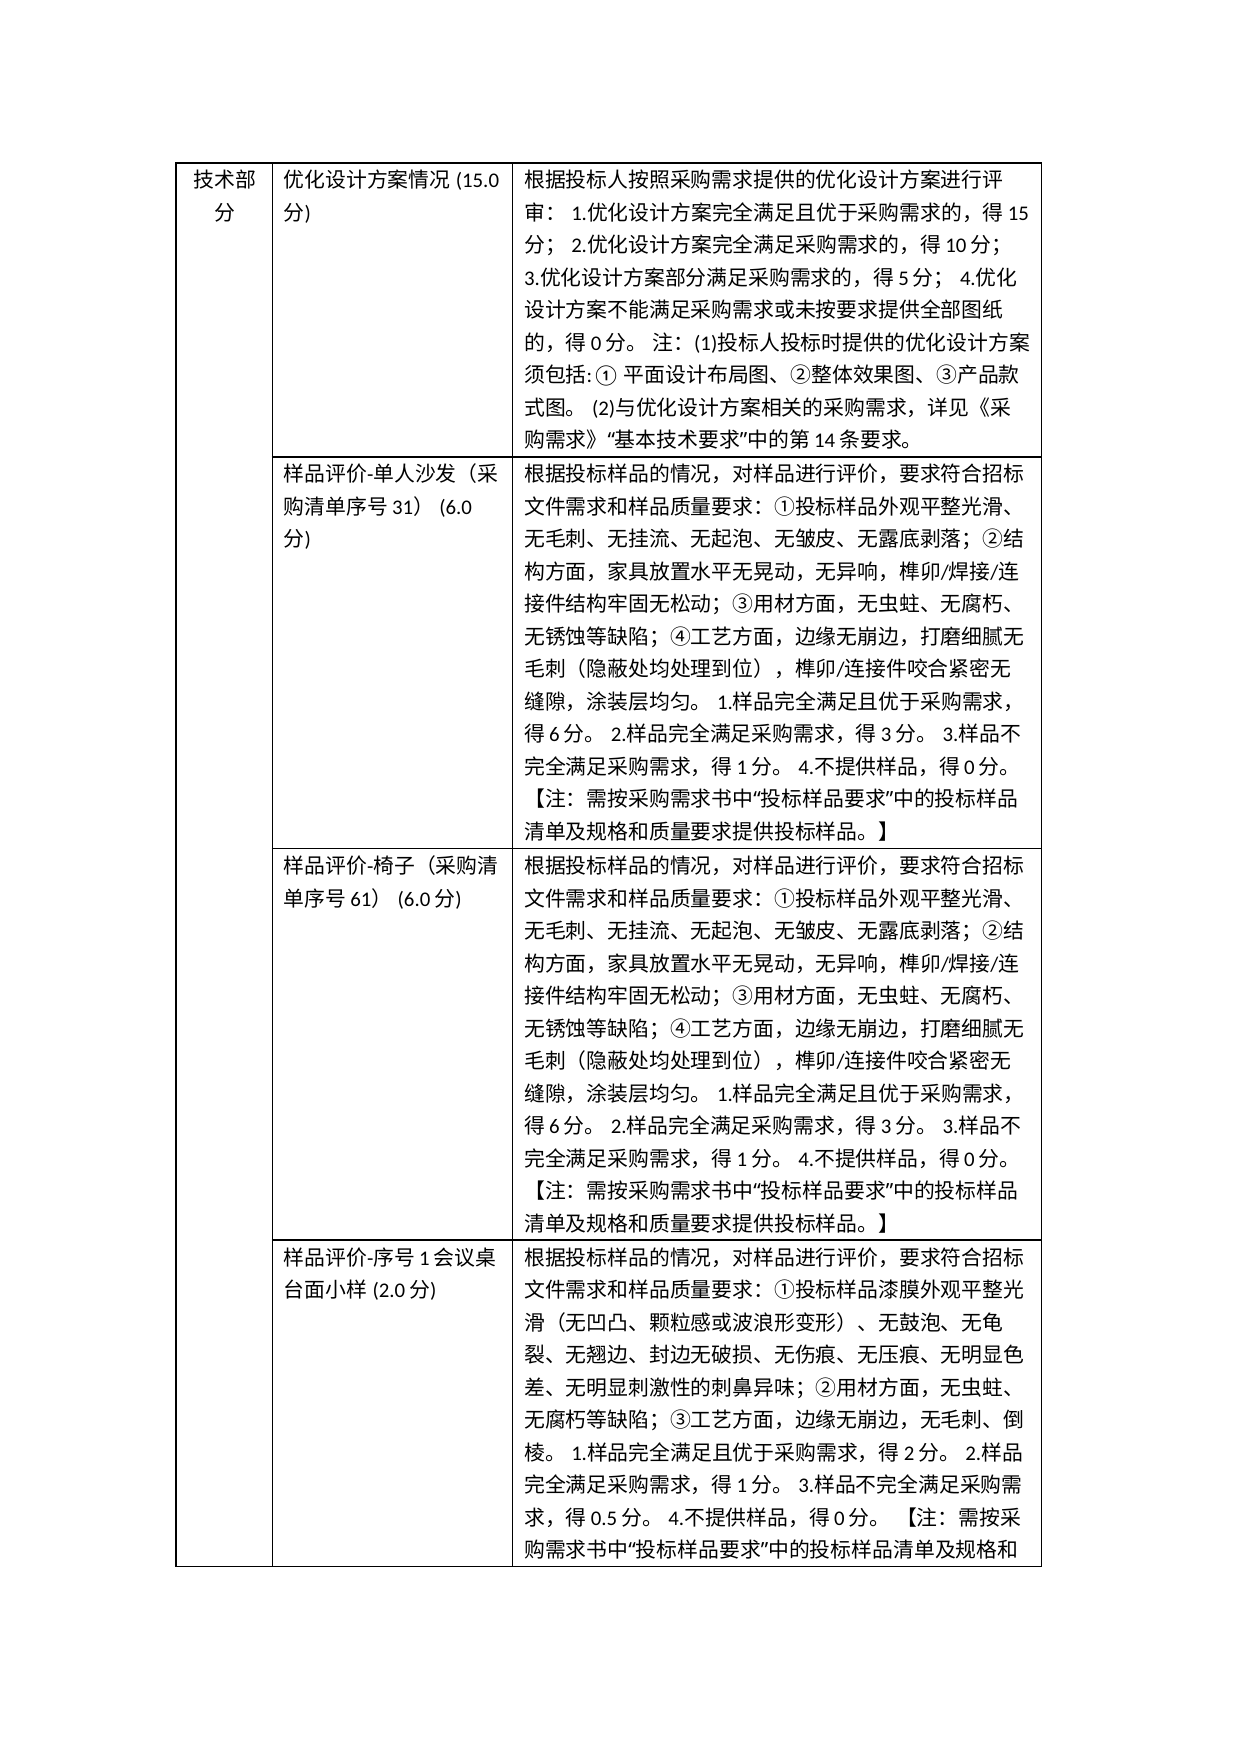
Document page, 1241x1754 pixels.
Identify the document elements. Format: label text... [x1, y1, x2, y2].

table_cell 根据投标人按照采购需求提供的优化设计方案进行评审： 1.优化设计方案完全满足且优于采购需求的，得15分； 2.优化设计方案完全满足采购需求的，得10分； 3.优化设计方案部分满足采购需求的，得5分； 4.优化设计方案不能满足采购需求或未按要求提供全部图纸的，得0分。 注：(1)投标人投标时提供的优化设计方案须包括:①平面设计布局图、②整体效果图、③产品款式图。 (2)与优化设计方案相关的采购需求，详见《采购需求》“基本技术要求”中的第14条要求。 [513, 164, 1041, 456]
table_cell 技术部分 [177, 164, 272, 1566]
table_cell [513, 1241, 1041, 1566]
table_cell 样品评价-椅子（采购清单序号61） (6.0分) [273, 849, 512, 1239]
table_cell 根据投标样品的情况，对样品进行评价，要求符合招标文件需求和样品质量要求：①投标样品外观平整光滑、无毛刺、无挂流、无起泡、无皱皮、无露底剥落；②结构方面，家具放置水平无晃动，无异响，榫卯/焊接/连接件结构牢固无松动；③用材方面，无虫蛀、无腐朽、无锈蚀等缺陷；④工艺方面，边缘无崩边，打磨细腻无毛刺（隐蔽处均处理到位），榫卯/连接件咬合紧密无缝隙，涂装层均匀。 1.样品完全满足且优于采购需求，得6分。 2.样品完全满足采购需求，得3分。 3.样品不完全满足采购需求，得1分。 4.不提供样品，得0分。 【注：需按采购需求书中“投标样品要求”中的投标样品清单及规格和质量要求提供投标样品。】 [513, 849, 1041, 1239]
table_cell 样品评价-单人沙发（采购清单序号31） (6.0分) [273, 458, 512, 848]
table_cell 优化设计方案情况 (15.0分) [273, 164, 512, 456]
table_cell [273, 1241, 512, 1566]
table_cell 根据投标样品的情况，对样品进行评价，要求符合招标文件需求和样品质量要求：①投标样品外观平整光滑、无毛刺、无挂流、无起泡、无皱皮、无露底剥落；②结构方面，家具放置水平无晃动，无异响，榫卯/焊接/连接件结构牢固无松动；③用材方面，无虫蛀、无腐朽、无锈蚀等缺陷；④工艺方面，边缘无崩边，打磨细腻无毛刺（隐蔽处均处理到位），榫卯/连接件咬合紧密无缝隙，涂装层均匀。 1.样品完全满足且优于采购需求，得6分。 2.样品完全满足采购需求，得3分。 3.样品不完全满足采购需求，得1分。 4.不提供样品，得0分。 【注：需按采购需求书中“投标样品要求”中的投标样品清单及规格和质量要求提供投标样品。】 [513, 458, 1041, 848]
